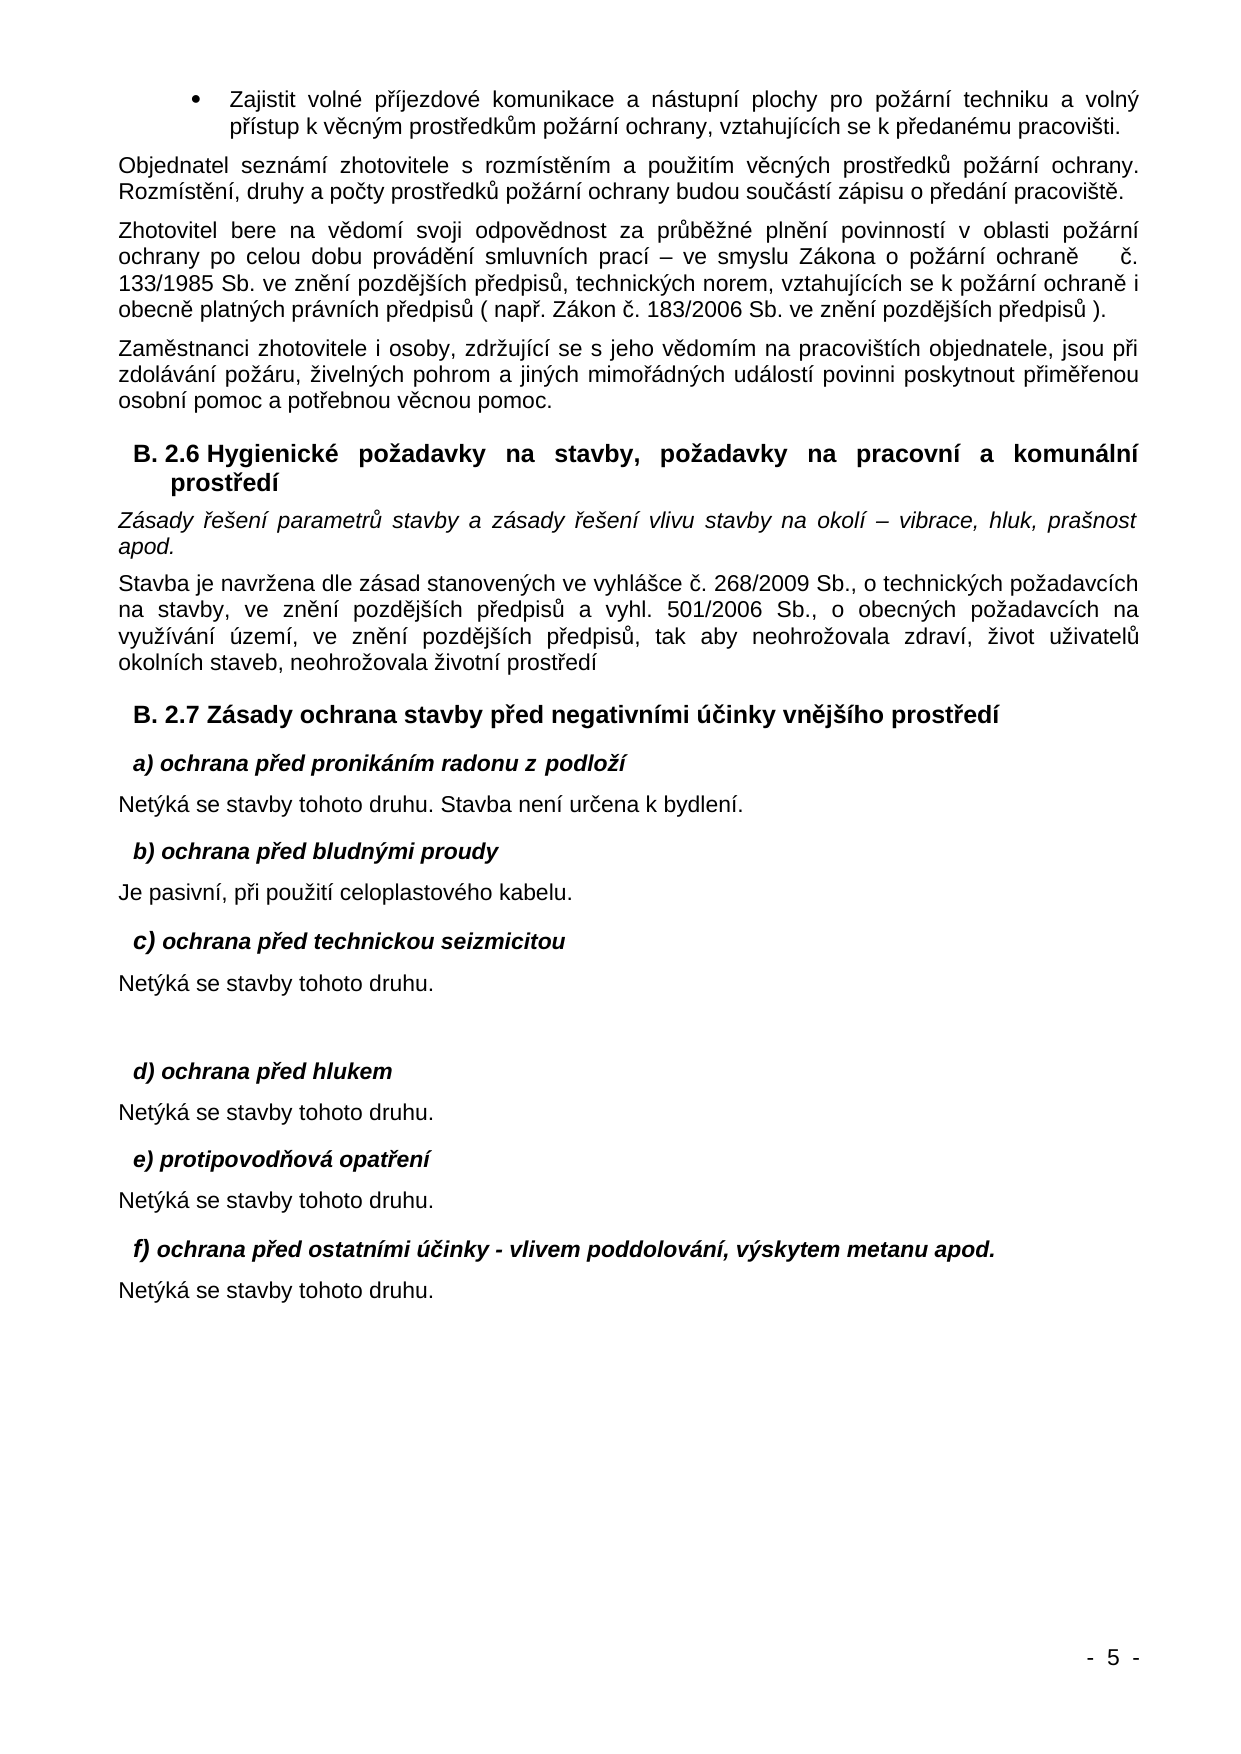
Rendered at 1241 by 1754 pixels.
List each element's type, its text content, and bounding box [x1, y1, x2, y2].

text Objednatel seznámí zhotovitele s rozmístěním a použitím věcných prostředků požární ochrany. Rozmístění, druhy a počty prostředků požární ochrany budou součástí zápisu o předání pracoviště. [118, 152, 1140, 204]
list ochrana před technickou seizmicitou [133, 926, 1140, 955]
list ochrana před hlukem [133, 1058, 1140, 1084]
list ochrana před pronikáním radonu z podloží [133, 750, 1140, 776]
subtitle Zásady ochrana stavby před negativními účinky vnějšího prostředí [133, 700, 1140, 729]
list ochrana před bludnými proudy [133, 838, 1140, 864]
text Netýká se stavby tohoto druhu. [118, 1277, 1140, 1304]
text Netýká se stavby tohoto druhu. Stavba není určena k bydlení. [118, 791, 1140, 817]
text Je pasivní, při použití celoplastového kabelu. [118, 879, 1140, 905]
text ochrana před ostatními účinky - vlivem poddolování, výskytem metanu apod. [133, 1234, 1140, 1263]
text Stavba je navržena dle zásad stanovených ve vyhlášce č. 268/2009 Sb., o technických požadavcích na stavby, ve znění pozdějších předpisů a vyhl. 501/2006 Sb., o obecných požadavcích na využívání území, ve znění pozdějších předpisů, tak aby neohrožovala zdraví, život uživatelů okolních staveb, neohrožovala životní prostředí [118, 570, 1140, 675]
text Zhotovitel bere na vědomí svoji odpovědnost za průběžné plnění povinností v oblasti požární ochrany po celou dobu provádění smluvních prací – ve smyslu Zákona o požární ochraně č. 133/1985 Sb. ve znění pozdějších předpisů, technických norem, vztahujících se k požární ochraně i obecně platných právních předpisů ( např. Zákon č. 183/2006 Sb. ve znění pozdějších předpisů ). [118, 217, 1140, 322]
text protipovodňová opatření [133, 1146, 1140, 1172]
subtitle Hygienické požadavky na stavby, požadavky na pracovní a komunální prostředí [133, 439, 1140, 496]
text Netýká se stavby tohoto druhu. [118, 969, 1140, 996]
text Netýká se stavby tohoto druhu. [118, 1099, 1140, 1125]
text Zásady řešení parametrů stavby a zásady řešení vlivu stavby na okolí – vibrace, hluk, prašnost apod. [118, 507, 1140, 559]
text Netýká se stavby tohoto druhu. [118, 1187, 1140, 1213]
list Zajistit volné příjezdové komunikace a nástupní plochy pro požární techniku a volný přístup k věcným prostředkům požární ochrany, vztahujících se k předanému pracovišti. [192, 86, 1140, 139]
text Zaměstnanci zhotovitele i osoby, zdržující se s jeho vědomím na pracovištích objednatele, jsou při zdolávání požáru, živelných pohrom a jiných mimořádných událostí povinni poskytnout přiměřenou osobní pomoc a potřebnou věcnou pomoc. [118, 335, 1140, 414]
